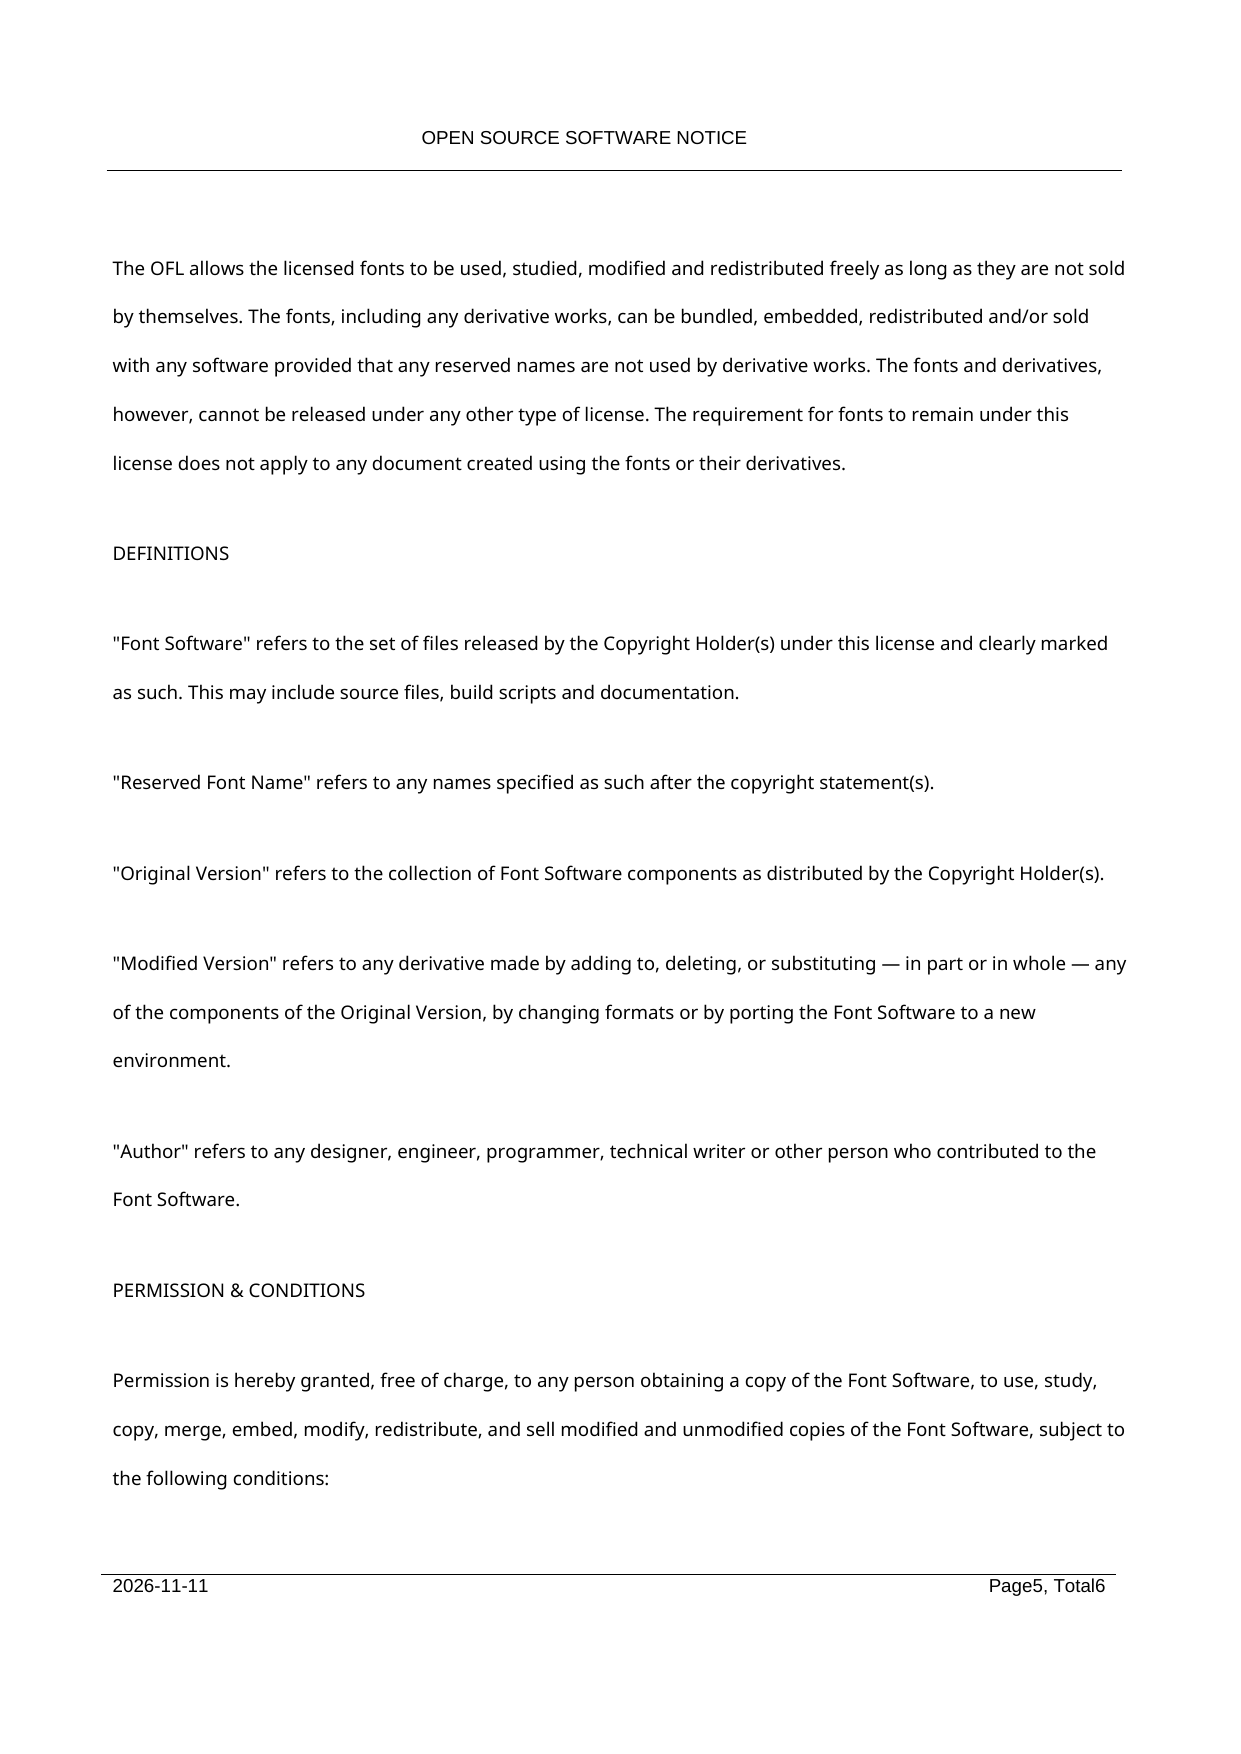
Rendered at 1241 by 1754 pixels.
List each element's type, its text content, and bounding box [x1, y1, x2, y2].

text "Reserved Font Name" refers to any names specified as such after the copyright statement(s). [112, 766, 1128, 799]
text DEFINITIONS [112, 537, 1128, 569]
text Permission is hereby granted, free of charge, to any person obtaining a copy of the Font Software, to use, study, copy, merge, embed, modify, redistribute, and sell modified and unmodified copies of the Font Software, subject to the following conditions: [112, 1364, 1128, 1494]
text "Author" refers to any designer, engineer, programmer, technical writer or other person who contributed to the Font Software. [112, 1134, 1128, 1216]
text "Font Software" refers to the set of files released by the Copyright Holder(s) under this license and clearly marked as such. This may include source files, build scripts and documentation. [112, 627, 1128, 708]
text PERMISSION & CONDITIONS [112, 1274, 1128, 1306]
text "Original Version" refers to the collection of Font Software components as distributed by the Copyright Holder(s). [112, 856, 1128, 889]
text "Modified Version" refers to any derivative made by adding to, deleting, or substituting — in part or in whole — any of the components of the Original Version, by changing formats or by porting the Font Software to a new environment. [112, 947, 1128, 1077]
text The OFL allows the licensed fonts to be used, studied, modified and redistributed freely as long as they are not sold by themselves. The fonts, including any derivative works, can be bundled, embedded, redistributed and/or sold with any software provided that any reserved names are not used by derivative works. The fonts and derivatives, however, cannot be released under any other type of license. The requirement for fonts to remain under this license does not apply to any document created using the fonts or their derivatives. [112, 251, 1128, 479]
